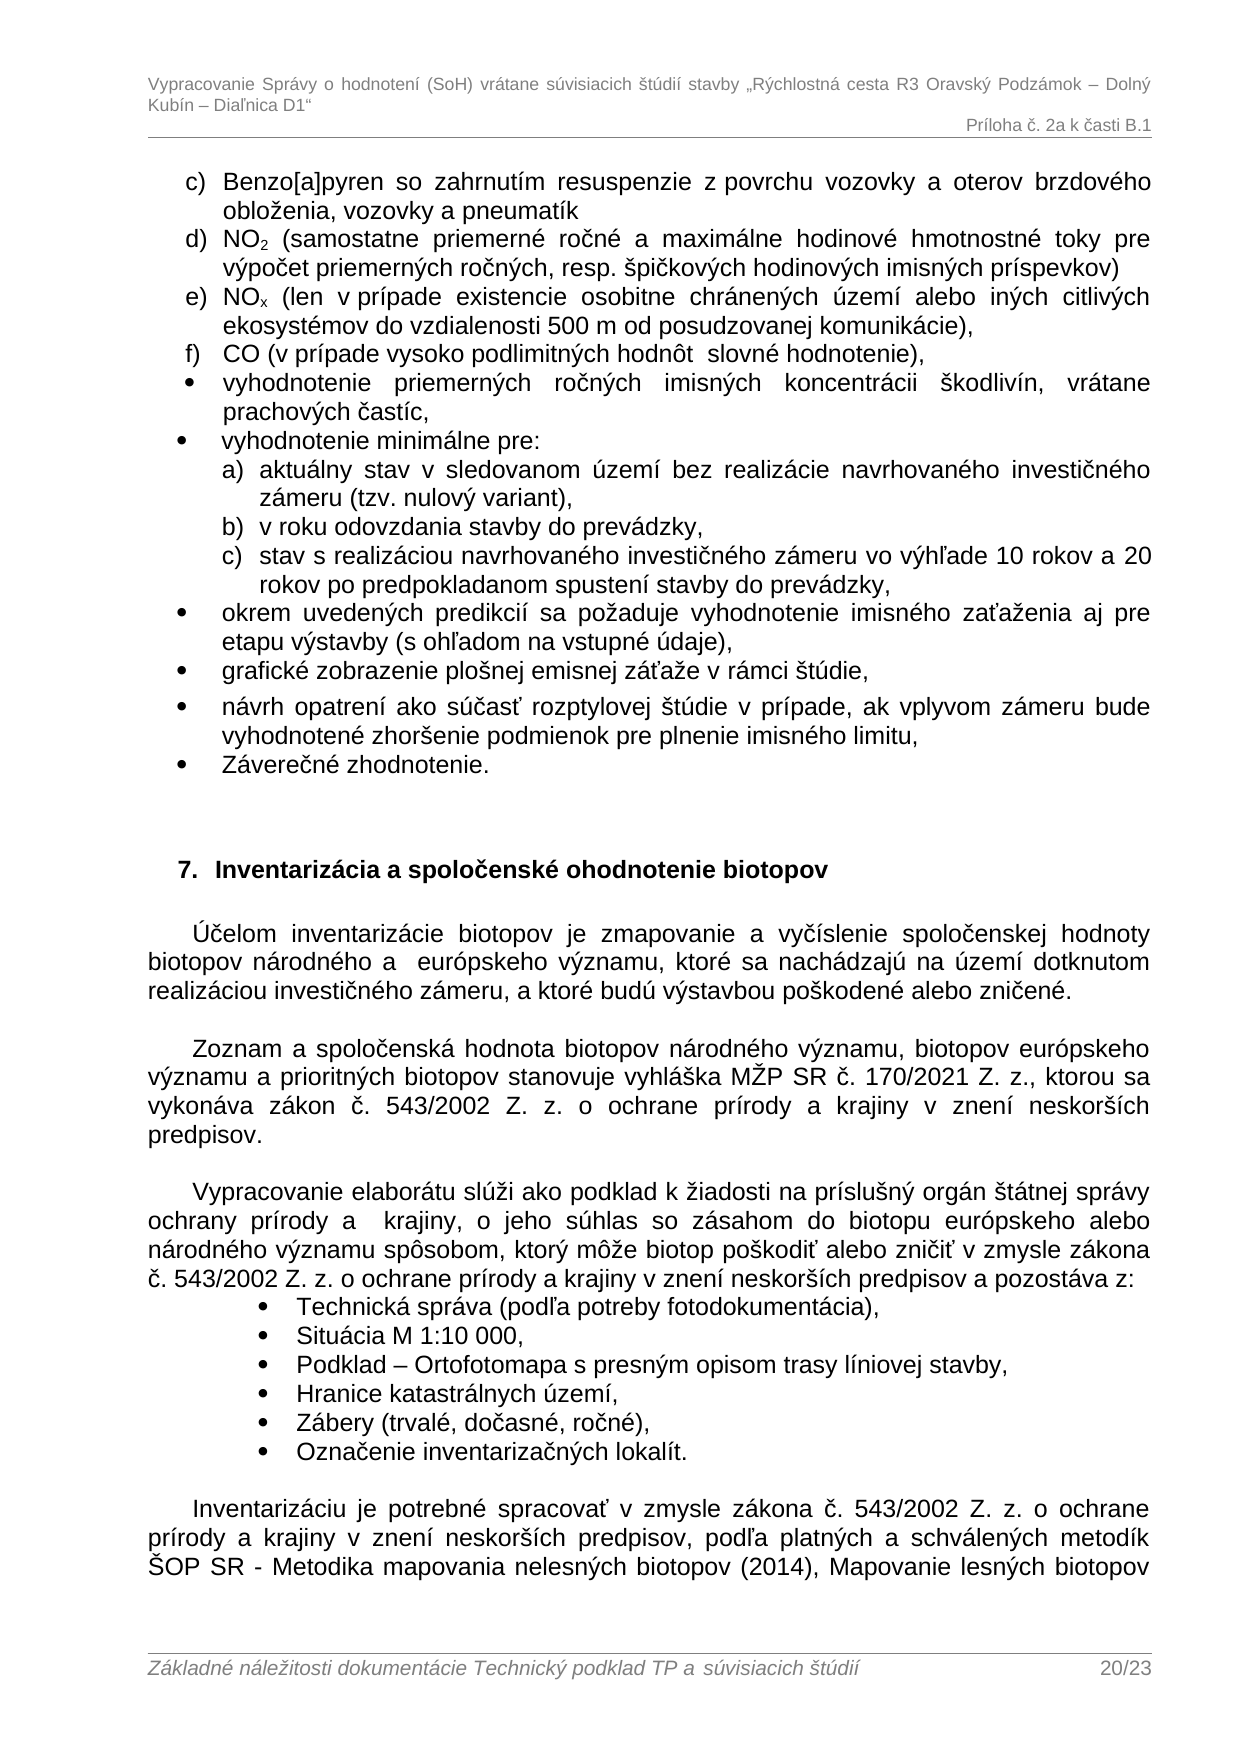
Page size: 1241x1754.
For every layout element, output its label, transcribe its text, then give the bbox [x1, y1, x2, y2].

list v roku odovzdania stavby do prevádzky, [222, 512, 1152, 541]
list vyhodnotenie priemerných ročných imisných koncentrácii škodlivín, vrátane prachových častíc, [185, 368, 1152, 426]
list CO (v prípade vysoko podlimitných hodnôt slovné hodnotenie), [185, 339, 1152, 368]
list Technická správa (podľa potreby fotodokumentácia), [259, 1292, 1152, 1321]
list Označenie inventarizačných lokalít. [259, 1437, 1152, 1465]
list aktuálny stav v sledovanom území bez realizácie navrhovaného investičného zámeru (tzv. nulový variant), [222, 455, 1152, 512]
list Zábery (trvalé, dočasné, ročné), [259, 1408, 1152, 1437]
list Záverečné zhodnotenie. [177, 750, 1152, 778]
text Účelom inventarizácie biotopov je zmapovanie a vyčíslenie spoločenskej hodnoty biotopov národného a európskeho významu, ktoré sa nachádzajú na území dotknutom realizáciou investičného zámeru, a ktoré budú výstavbou poškodené alebo zničené. [148, 918, 1152, 1005]
list Benzo[a]pyren so zahrnutím resuspenzie z povrchu vozovky a oterov brzdového obloženia, vozovky a pneumatík [185, 167, 1152, 224]
list návrh opatrení ako súčasť rozptylovej štúdie v prípade, ak vplyvom zámeru bude vyhodnotené zhoršenie podmienok pre plnenie imisného limitu, [177, 692, 1152, 750]
list Situácia M 1:10 000, [259, 1321, 1152, 1350]
list okrem uvedených predikcií sa požaduje vyhodnotenie imisného zaťaženia aj pre etapu výstavby (s ohľadom na vstupné údaje), [177, 598, 1152, 656]
text Zoznam a spoločenská hodnota biotopov národného významu, biotopov európskeho významu a prioritných biotopov stanovuje vyhláška MŽP SR č. 170/2021 Z. z., ktorou sa vykonáva zákon č. 543/2002 Z. z. o ochrane prírody a krajiny v znení neskorších predpisov. [148, 1033, 1152, 1148]
list Podklad – Ortofotomapa s presným opisom trasy líniovej stavby, [259, 1350, 1152, 1379]
list stav s realizáciou navrhovaného investičného zámeru vo výhľade 10 rokov a 20 rokov po predpokladanom spustení stavby do prevádzky, [222, 541, 1152, 598]
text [148, 1494, 1152, 1580]
text Vypracovanie elaborátu slúži ako podklad k žiadosti na príslušný orgán štátnej správy ochrany prírody a krajiny, o jeho súhlas so zásahom do biotopu európskeho alebo národného významu spôsobom, ktorý môže biotop poškodiť alebo zničiť v zmysle zákona č. 543/2002 Z. z. o ochrane prírody a krajiny v znení neskorších predpisov a pozostáva z: [148, 1177, 1152, 1292]
subtitle Inventarizácia a spoločenské ohodnotenie biotopov [177, 855, 1152, 883]
list vyhodnotenie minimálne pre: [177, 426, 1152, 455]
list NO2 (samostatne priemerné ročné a maximálne hodinové hmotnostné toky pre výpočet priemerných ročných, resp. špičkových hodinových imisných príspevkov) [185, 224, 1152, 282]
list Hranice katastrálnych území, [259, 1379, 1152, 1408]
list NOx (len v prípade existencie osobitne chránených území alebo iných citlivých ekosystémov do vzdialenosti 500 m od posudzovanej komunikácie), [185, 282, 1152, 339]
list grafické zobrazenie plošnej emisnej záťaže v rámci štúdie, [177, 656, 1152, 685]
